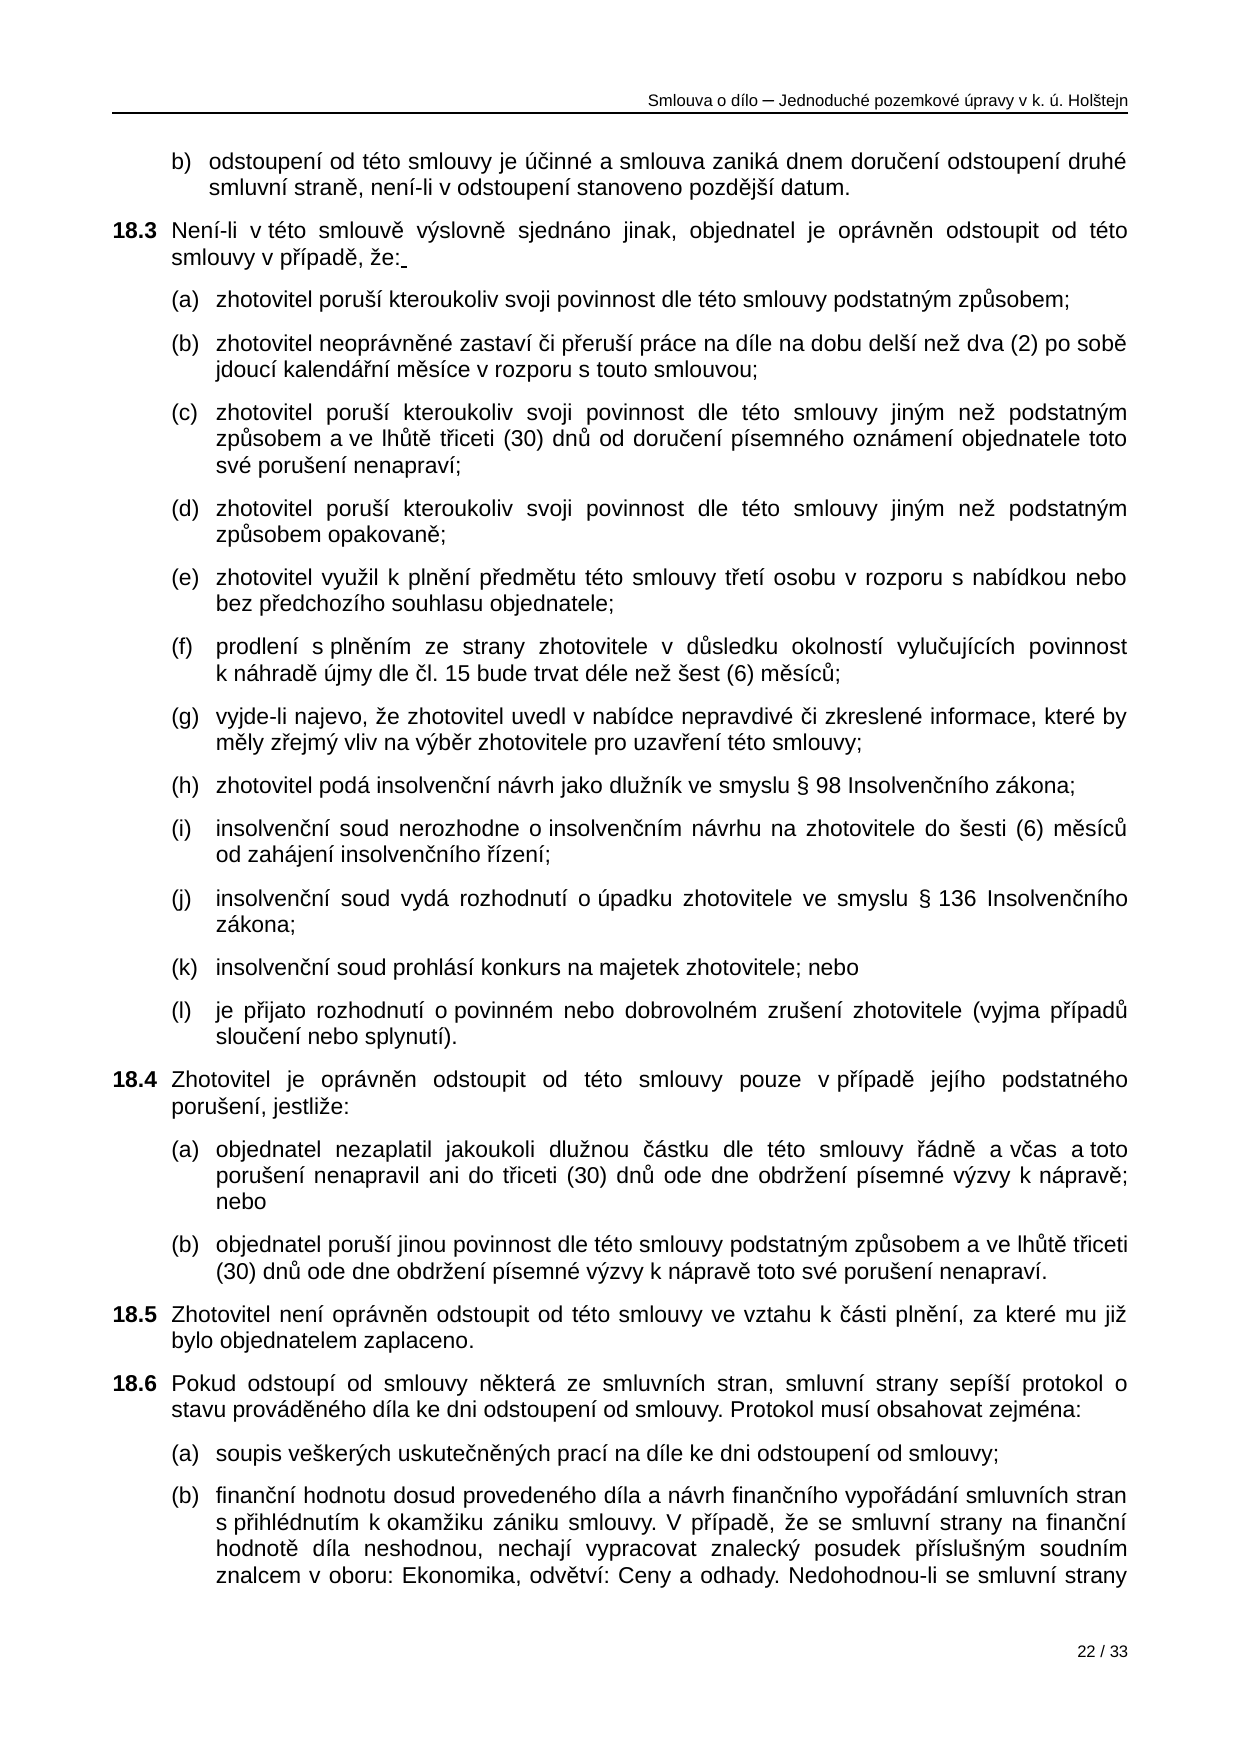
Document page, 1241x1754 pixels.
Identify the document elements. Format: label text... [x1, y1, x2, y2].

text zhotovitel poruší kteroukoliv svoji povinnost dle této smlouvy jiným než podstatným způsobem opakovaně; [171, 494, 1128, 547]
text zhotovitel podá insolvenční návrh jako dlužník ve smyslu § 98 Insolvenčního zákona; [171, 772, 1128, 798]
text Zhotovitel je oprávněn odstoupit od této smlouvy pouze v případě jejího podstatného porušení, jestliže: [112, 1066, 1128, 1119]
text zhotovitel využil k plnění předmětu této smlouvy třetí osobu v rozporu s nabídkou nebo bez předchozího souhlasu objednatele; [171, 564, 1128, 617]
list odstoupení od této smlouvy je účinné a smlouva zaniká dnem doručení odstoupení druhé smluvní straně, není-li v odstoupení stanoveno pozdější datum. [171, 148, 1128, 200]
text Zhotovitel není oprávněn odstoupit od této smlouvy ve vztahu k části plnění, za které mu již bylo objednatelem zaplaceno. [112, 1301, 1128, 1353]
text objednatel poruší jinou povinnost dle této smlouvy podstatným způsobem a ve lhůtě třiceti (30) dnů ode dne obdržení písemné výzvy k nápravě toto své porušení nenapraví. [171, 1231, 1128, 1284]
text vyjde-li najevo, že zhotovitel uvedl v nabídce nepravdivé či zkreslené informace, které by měly zřejmý vliv na výběr zhotovitele pro uzavření této smlouvy; [171, 703, 1128, 755]
list zhotovitel neoprávněné zastaví či přeruší práce na díle na dobu delší než dva (2) po sobě jdoucí kalendářní měsíce v rozporu s touto smlouvou; [171, 329, 1128, 382]
text prodlení s plněním ze strany zhotovitele v důsledku okolností vylučujících povinnost k náhradě újmy dle čl. 15 bude trvat déle než šest (6) měsíců; [171, 633, 1128, 686]
list soupis veškerých uskutečněných prací na díle ke dni odstoupení od smlouvy; [171, 1439, 1128, 1466]
text insolvenční soud prohlásí konkurs na majetek zhotovitele; nebo [171, 954, 1128, 980]
list zhotovitel poruší kteroukoliv svoji povinnost dle této smlouvy podstatným způsobem; [171, 286, 1128, 313]
text insolvenční soud vydá rozhodnutí o úpadku zhotovitele ve smyslu § 136 Insolvenčního zákona; [171, 884, 1128, 937]
list objednatel nezaplatil jakoukoli dlužnou částku dle této smlouvy řádně a včas a toto porušení nenapravil ani do třiceti (30) dnů ode dne obdržení písemné výzvy k nápravě; nebo [171, 1136, 1128, 1215]
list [171, 1482, 1128, 1588]
text je přijato rozhodnutí o povinném nebo dobrovolném zrušení zhotovitele (vyjma případů sloučení nebo splynutí). [171, 997, 1128, 1049]
text Není-li v této smlouvě výslovně sjednáno jinak, objednatel je oprávněn odstoupit od této smlouvy v případě, že: [112, 217, 1128, 270]
text Pokud odstoupí od smlouvy některá ze smluvních stran, smluvní strany sepíší protokol o stavu prováděného díla ke dni odstoupení od smlouvy. Protokol musí obsahovat zejména: [112, 1370, 1128, 1423]
text zhotovitel poruší kteroukoliv svoji povinnost dle této smlouvy jiným než podstatným způsobem a ve lhůtě třiceti (30) dnů od doručení písemného oznámení objednatele toto své porušení nenapraví; [171, 399, 1128, 478]
text insolvenční soud nerozhodne o insolvenčním návrhu na zhotovitele do šesti (6) měsíců od zahájení insolvenčního řízení; [171, 815, 1128, 868]
